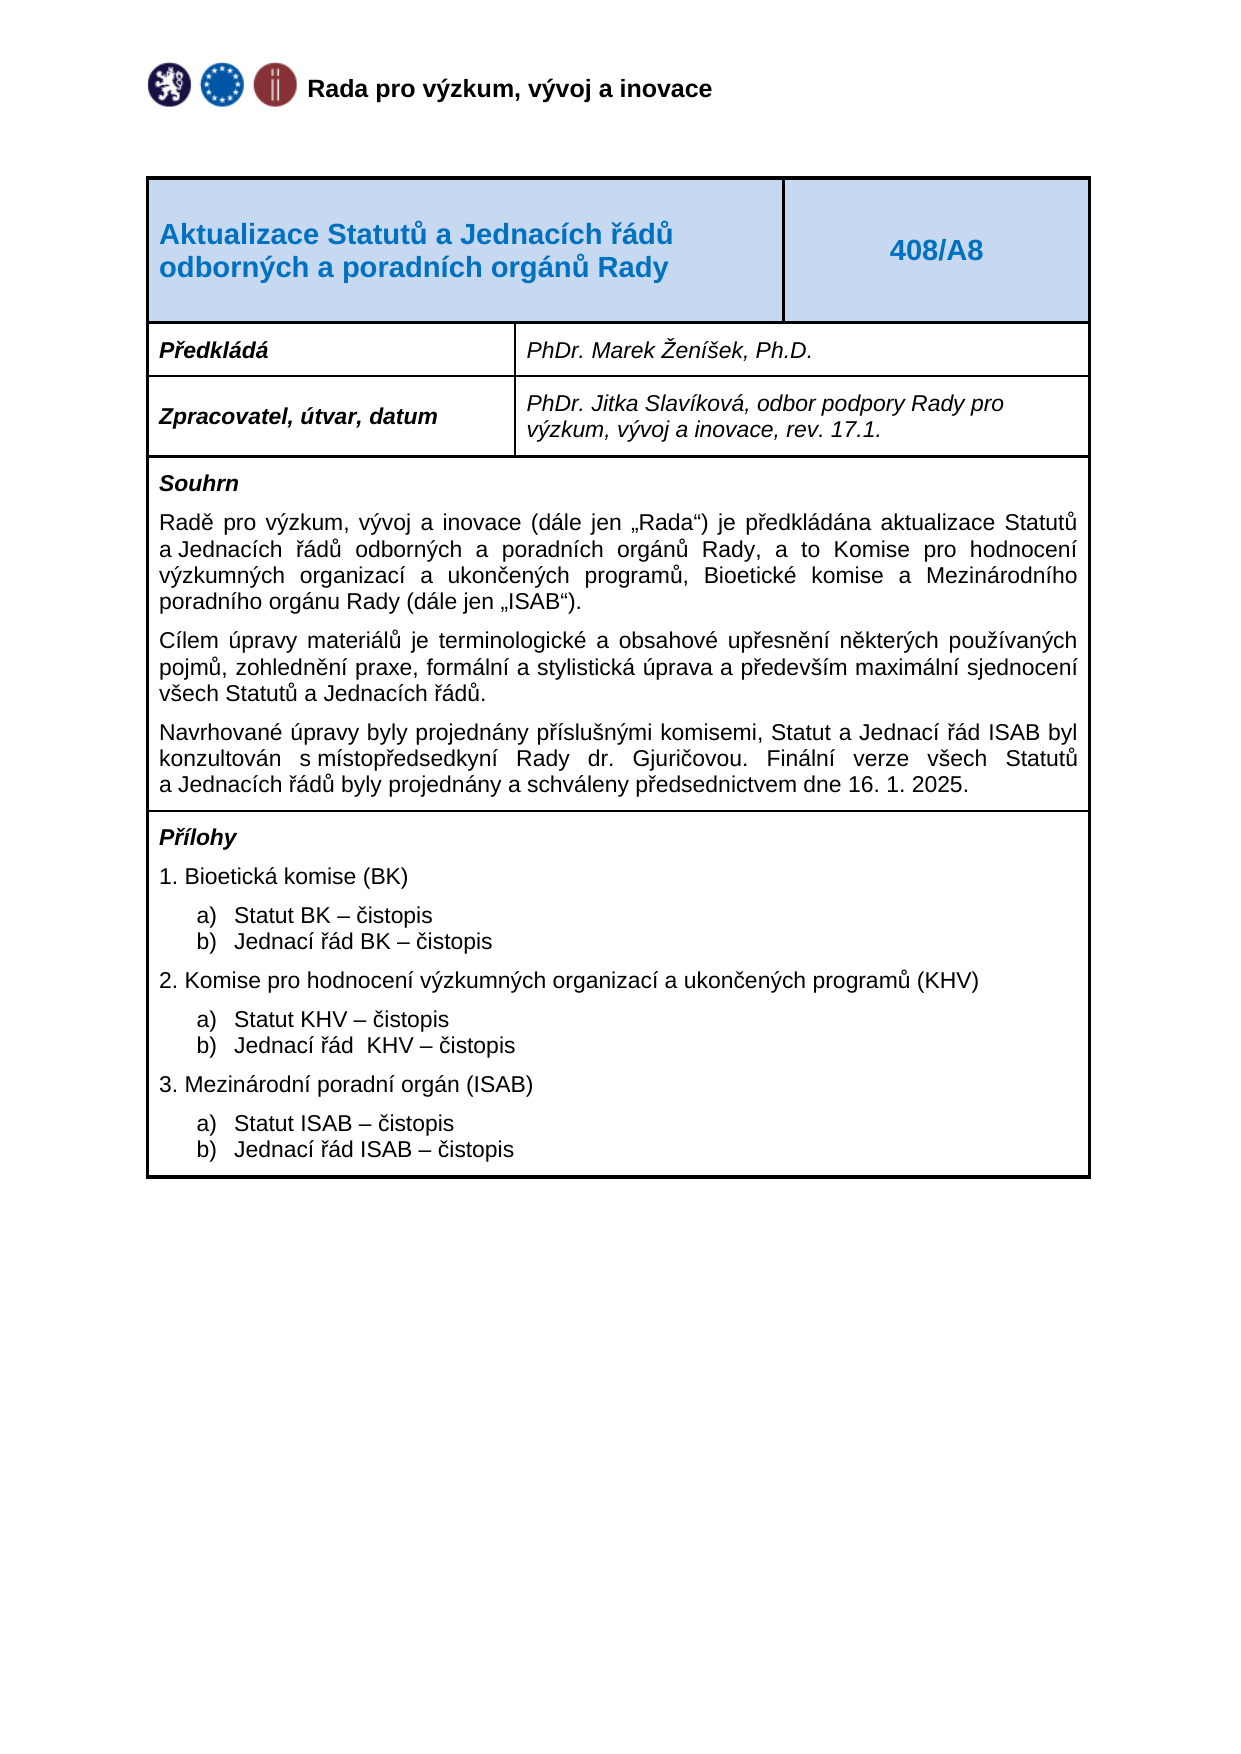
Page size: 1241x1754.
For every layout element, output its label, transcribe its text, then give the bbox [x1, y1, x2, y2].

table_header Aktualizace Statutů a Jednacích řádů odborných a poradních orgánů Rady [149, 180, 782, 321]
table_cell Zpracovatel, útvar, datum [149, 377, 514, 455]
table_cell Přílohy 1. Bioetická komise (BK) Statut BK – čistopis Jednací řád BK – čistopis 2. Komise pro hodnocení výzkumných organizací a ukončených programů (KHV) Statut KHV – čistopis Jednací řád KHV – čistopis 3. Mezinárodní poradní orgán (ISAB) Statut ISAB – čistopis Jednací řád ISAB – čistopis [149, 812, 1088, 1175]
table_cell Souhrn Radě pro výzkum, vývoj a inovace (dále jen „Rada“) je předkládána aktualizace Statutů a Jednacích řádů odborných a poradních orgánů Rady, a to Komise pro hodnocení výzkumných organizací a ukončených programů, Bioetické komise a Mezinárodního poradního orgánu Rady (dále jen „ISAB“). Cílem úpravy materiálů je terminologické a obsahové upřesnění některých používaných pojmů, zohlednění praxe, formální a stylistická úprava a především maximální sjednocení všech Statutů a Jednacích řádů. Navrhované úpravy byly projednány příslušnými komisemi, Statut a Jednací řád ISAB byl konzultován s místopředsedkyní Rady dr. Gjuričovou. Finální verze všech Statutů a Jednacích řádů byly projednány a schváleny předsednictvem dne 16. 1. 2025. [149, 458, 1088, 810]
table_cell PhDr. Marek Ženíšek, Ph.D. [516, 324, 1088, 375]
table_header 408/A8 [785, 180, 1088, 321]
table_cell Předkládá [149, 324, 514, 375]
picture [147, 62, 298, 108]
table_cell PhDr. Jitka Slavíková, odbor podpory Rady pro výzkum, vývoj a inovace, rev. 17.1. [516, 377, 1088, 455]
